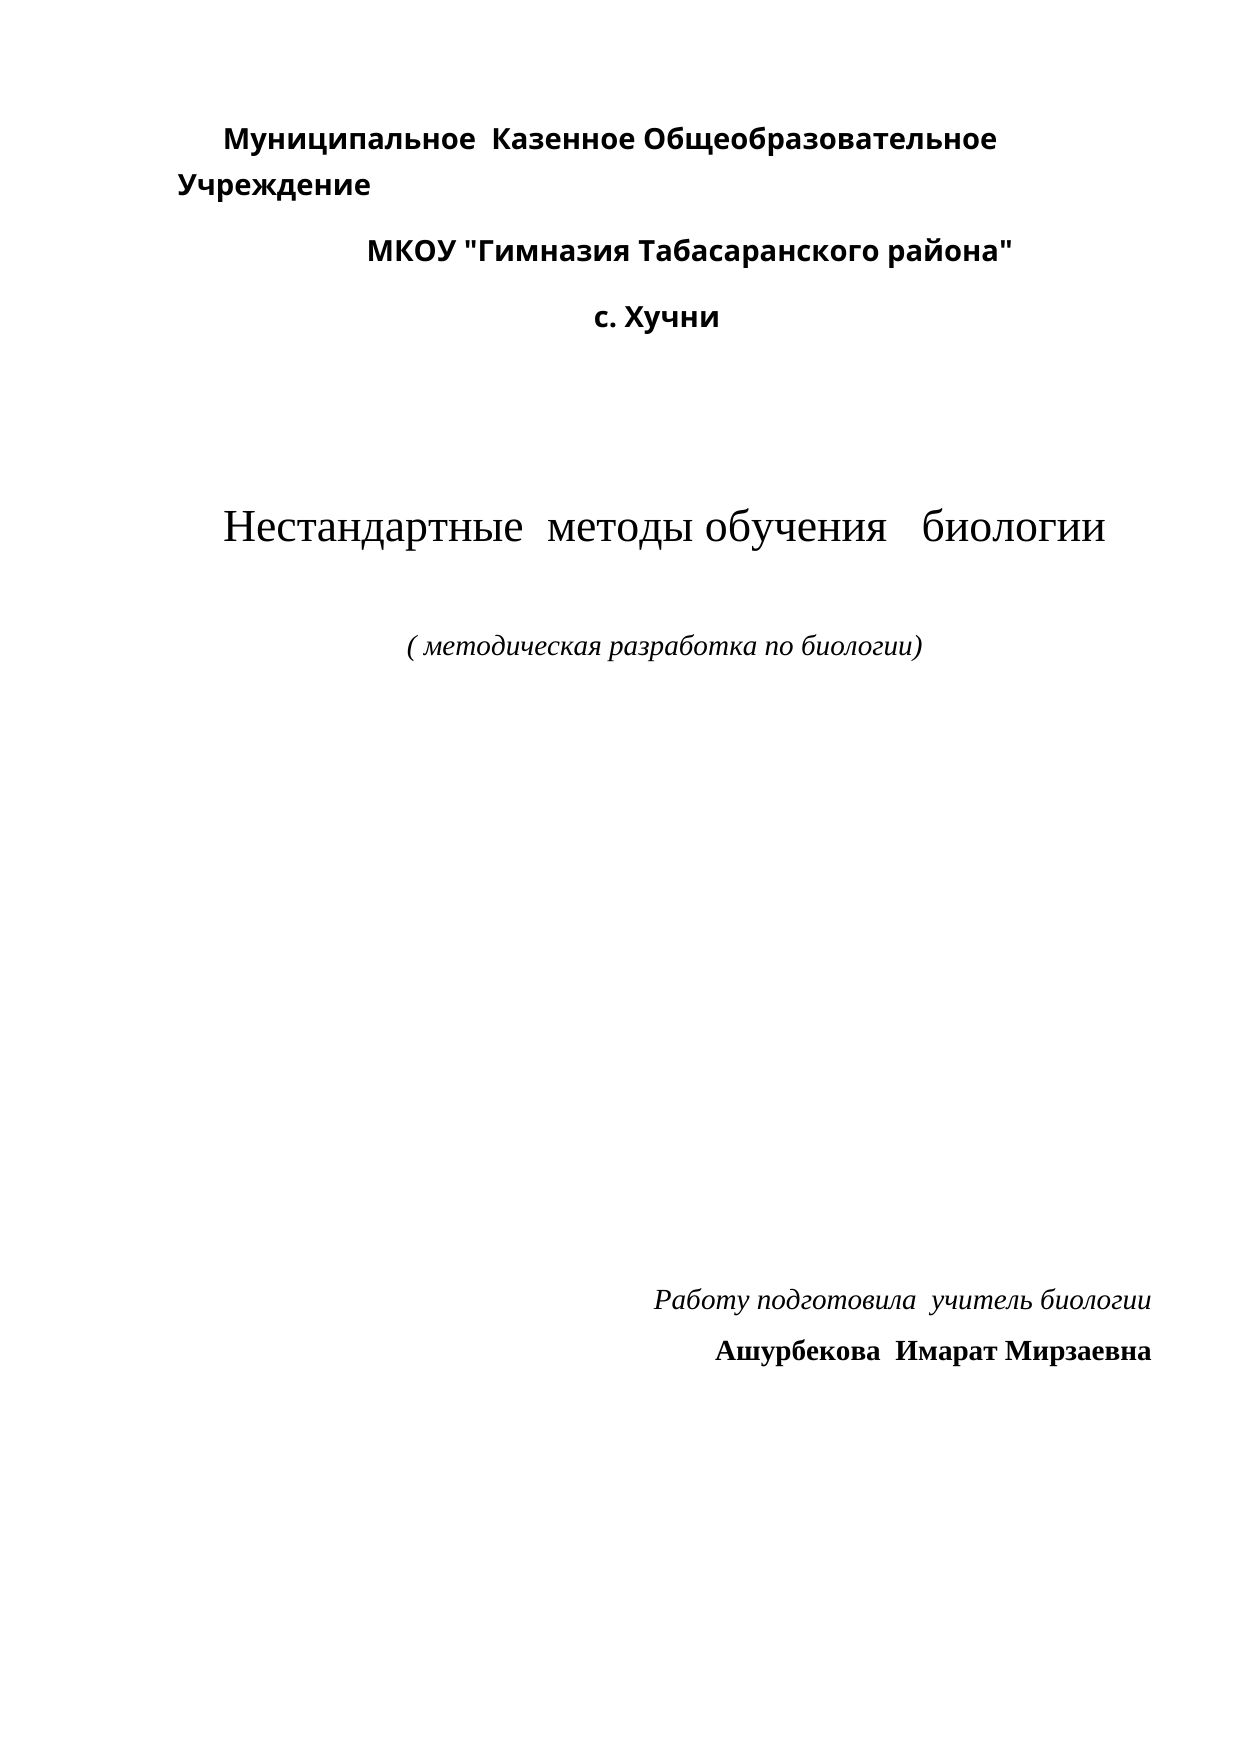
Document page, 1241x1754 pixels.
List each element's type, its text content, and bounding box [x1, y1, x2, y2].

text Работу подготовила учитель биологии [177, 1282, 1152, 1316]
text Нестандартные методы обучения биологии [177, 499, 1152, 552]
text Ашурбекова Имарат Мирзаевна [177, 1333, 1152, 1366]
text Муниципальное Казенное Общеобразовательное Учреждение [177, 118, 1152, 203]
text ( методическая разработка по биологии) [177, 628, 1152, 662]
text МКОУ "Гимназия Табасаранского района" [177, 230, 1152, 270]
text с. Хучни [177, 297, 1152, 336]
